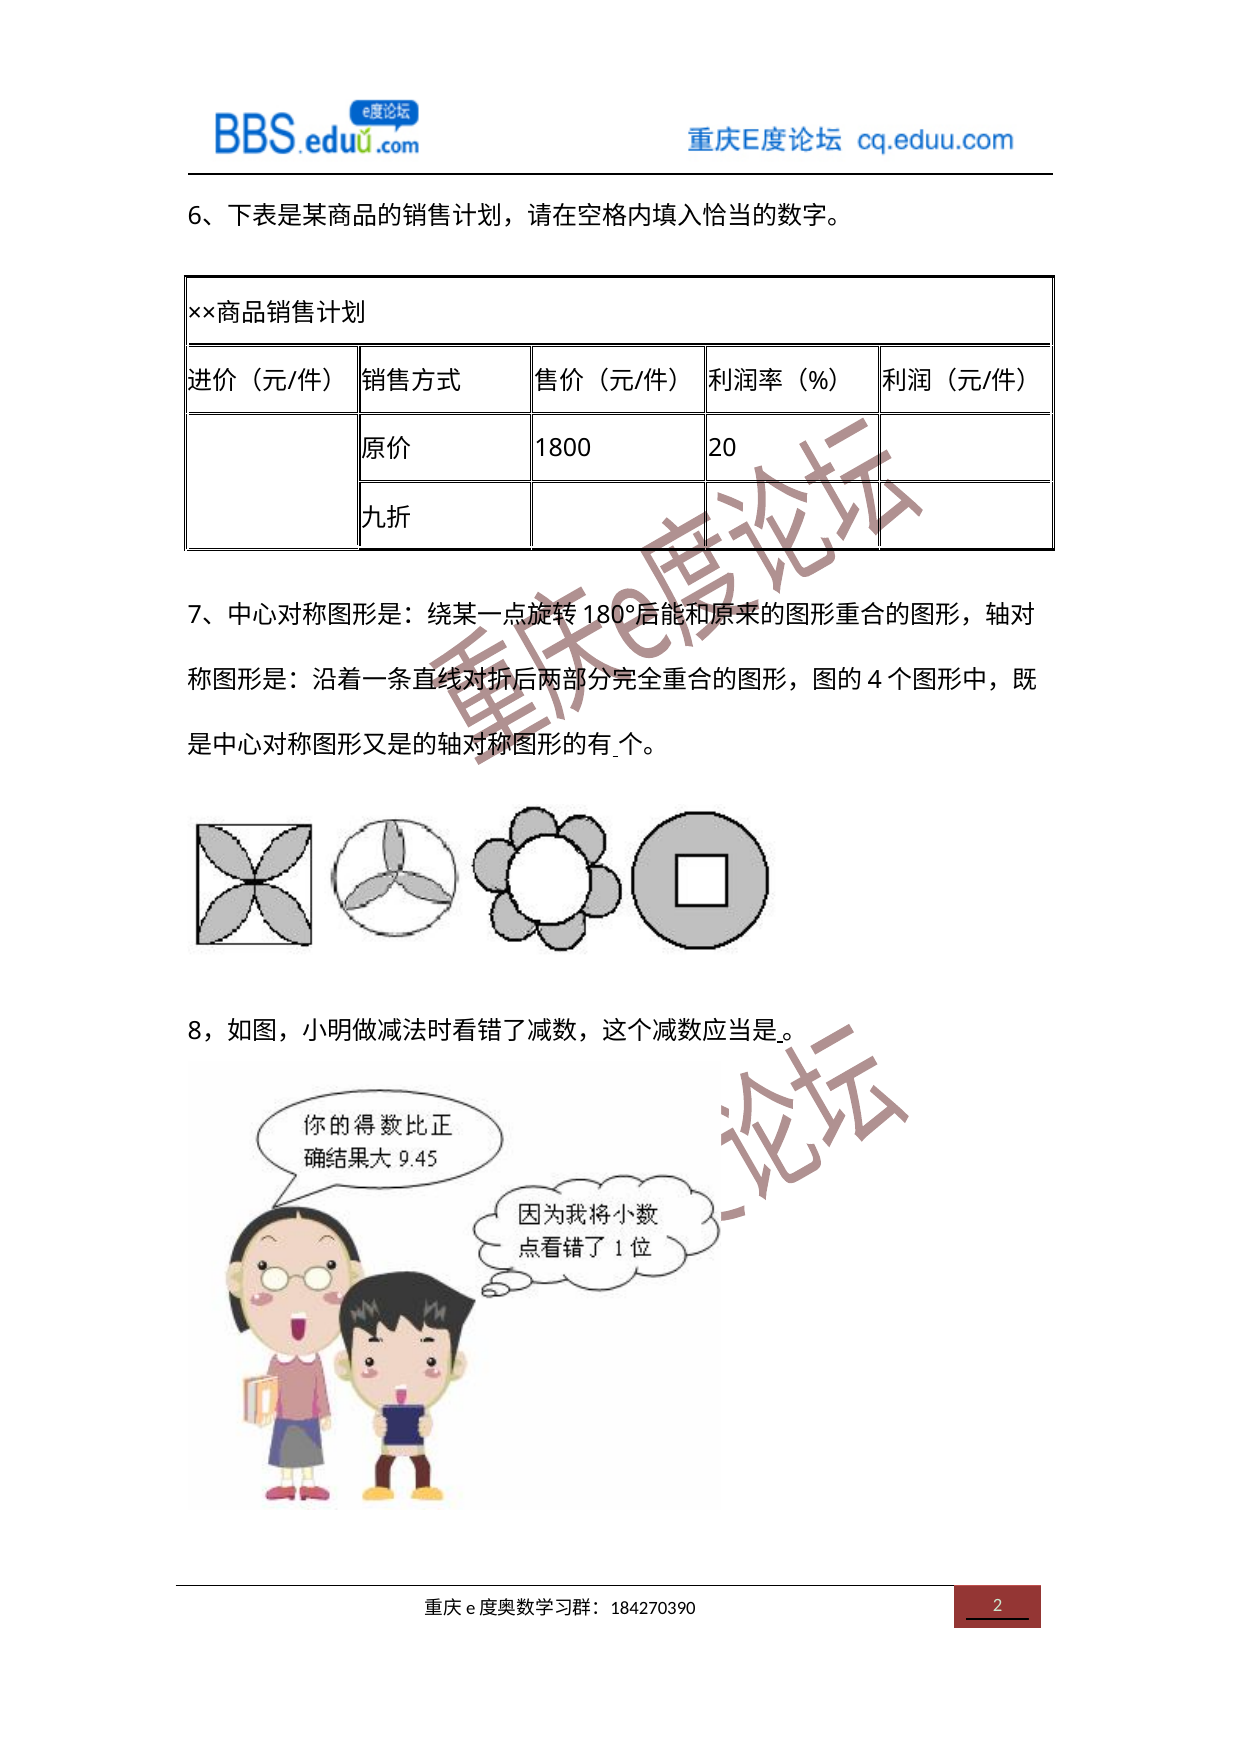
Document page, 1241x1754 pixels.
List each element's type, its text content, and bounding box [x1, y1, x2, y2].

table_cell 利润率（%） [707, 347, 878, 411]
table_cell [706, 483, 880, 548]
table_cell 进价（元/件） [187, 343, 357, 411]
table_header ××商品销售计划 [187, 278, 1052, 343]
table_cell [881, 411, 1052, 479]
text 7、中心对称图形是：绕某一点旋转180°后能和原来的图形重合的图形，轴对称图形是：沿着一条直线对折后两部分完全重合的图形，图的4个图形中，既是中心对称图形又是的轴对称图形的有 个。 [187, 580, 1053, 775]
table_cell [880, 480, 1052, 548]
table_cell 原价 [361, 415, 530, 479]
picture [187, 804, 777, 956]
table_cell 九折 [359, 483, 532, 548]
table_cell 利润（元/件） [881, 343, 1052, 411]
table_cell 20 [707, 415, 878, 479]
table_cell 售价（元/件） [533, 347, 704, 411]
picture [187, 1061, 722, 1510]
table_cell 1800 [533, 415, 704, 479]
table_cell [187, 411, 359, 548]
table_cell 销售方式 [361, 347, 530, 411]
table_cell [532, 483, 706, 548]
picture [187, 88, 1053, 171]
text 6、下表是某商品的销售计划，请在空格内填入恰当的数字。 [187, 181, 1053, 246]
